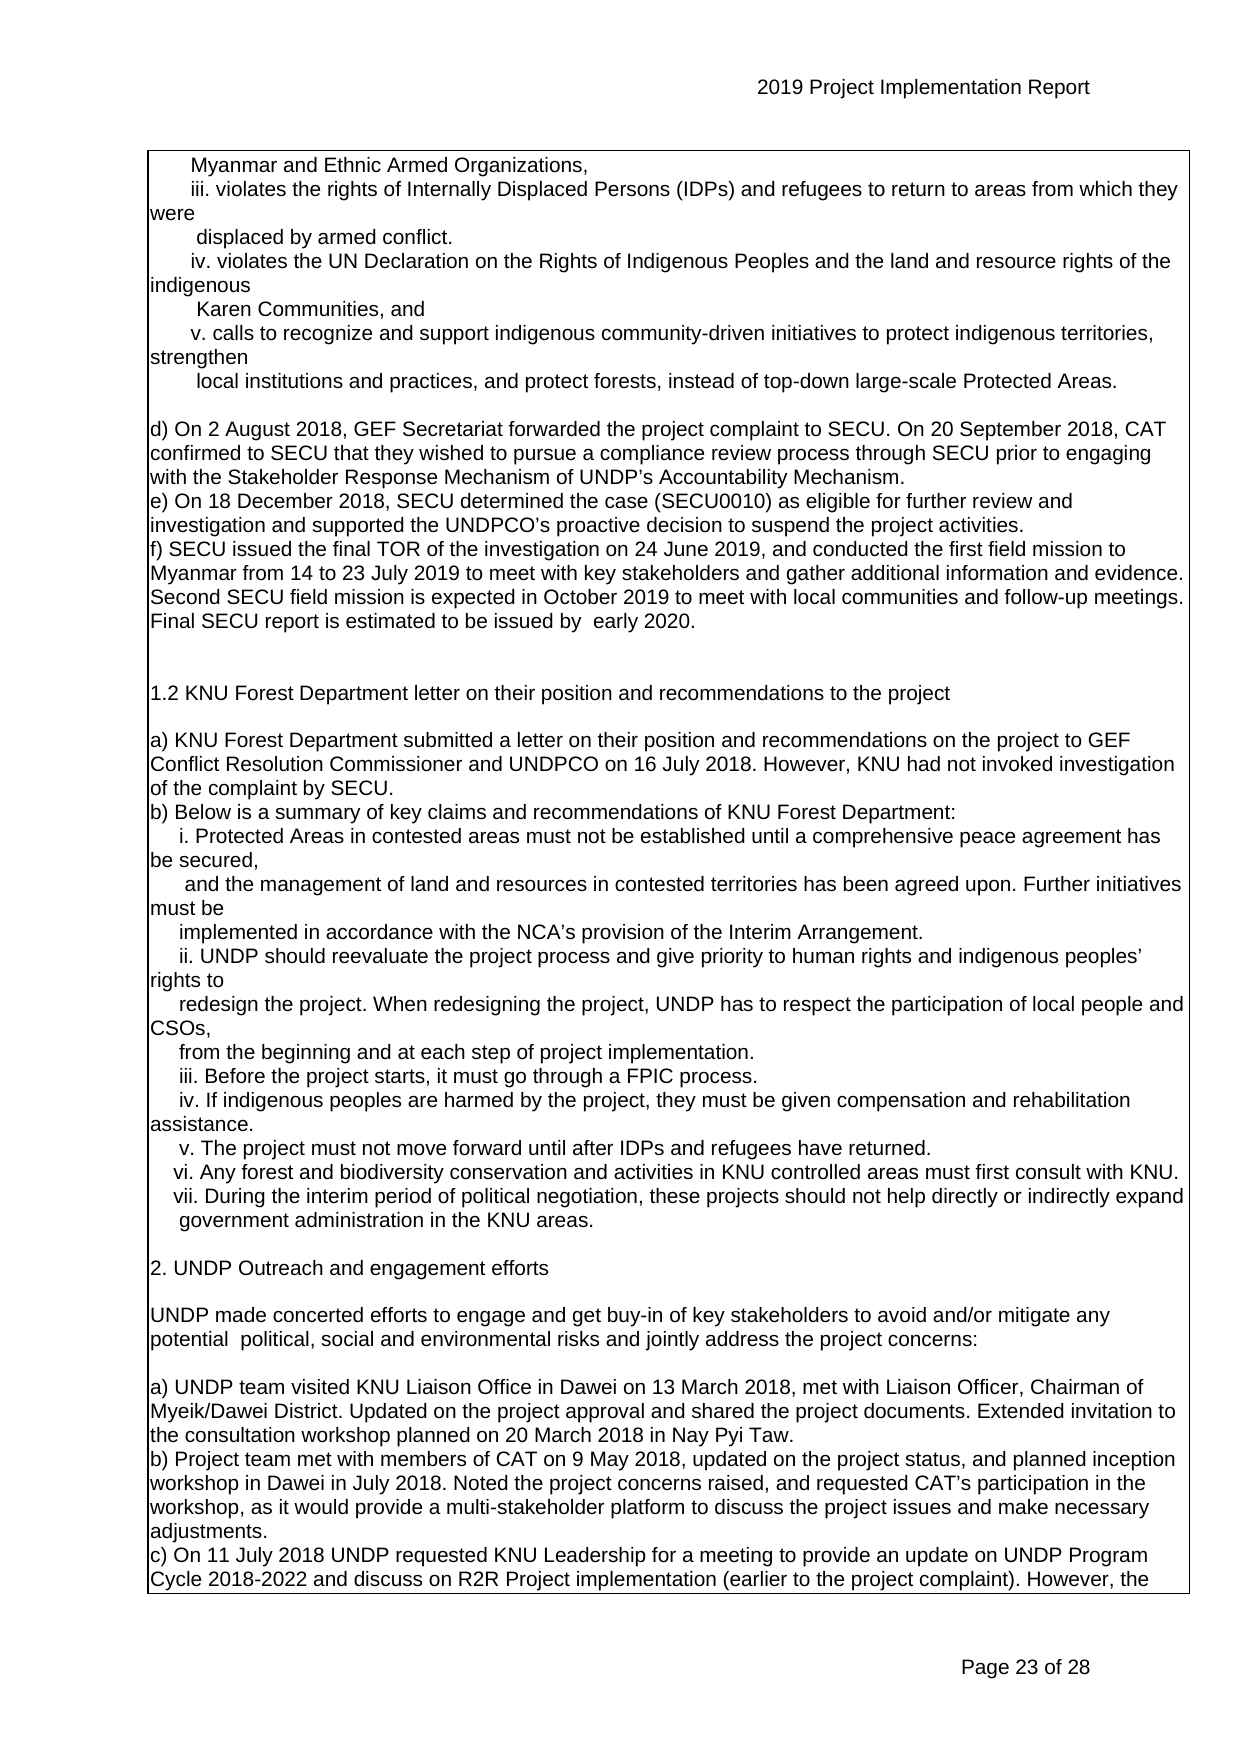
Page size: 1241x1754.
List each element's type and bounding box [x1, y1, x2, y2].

table_cell [149, 151, 1189, 1593]
